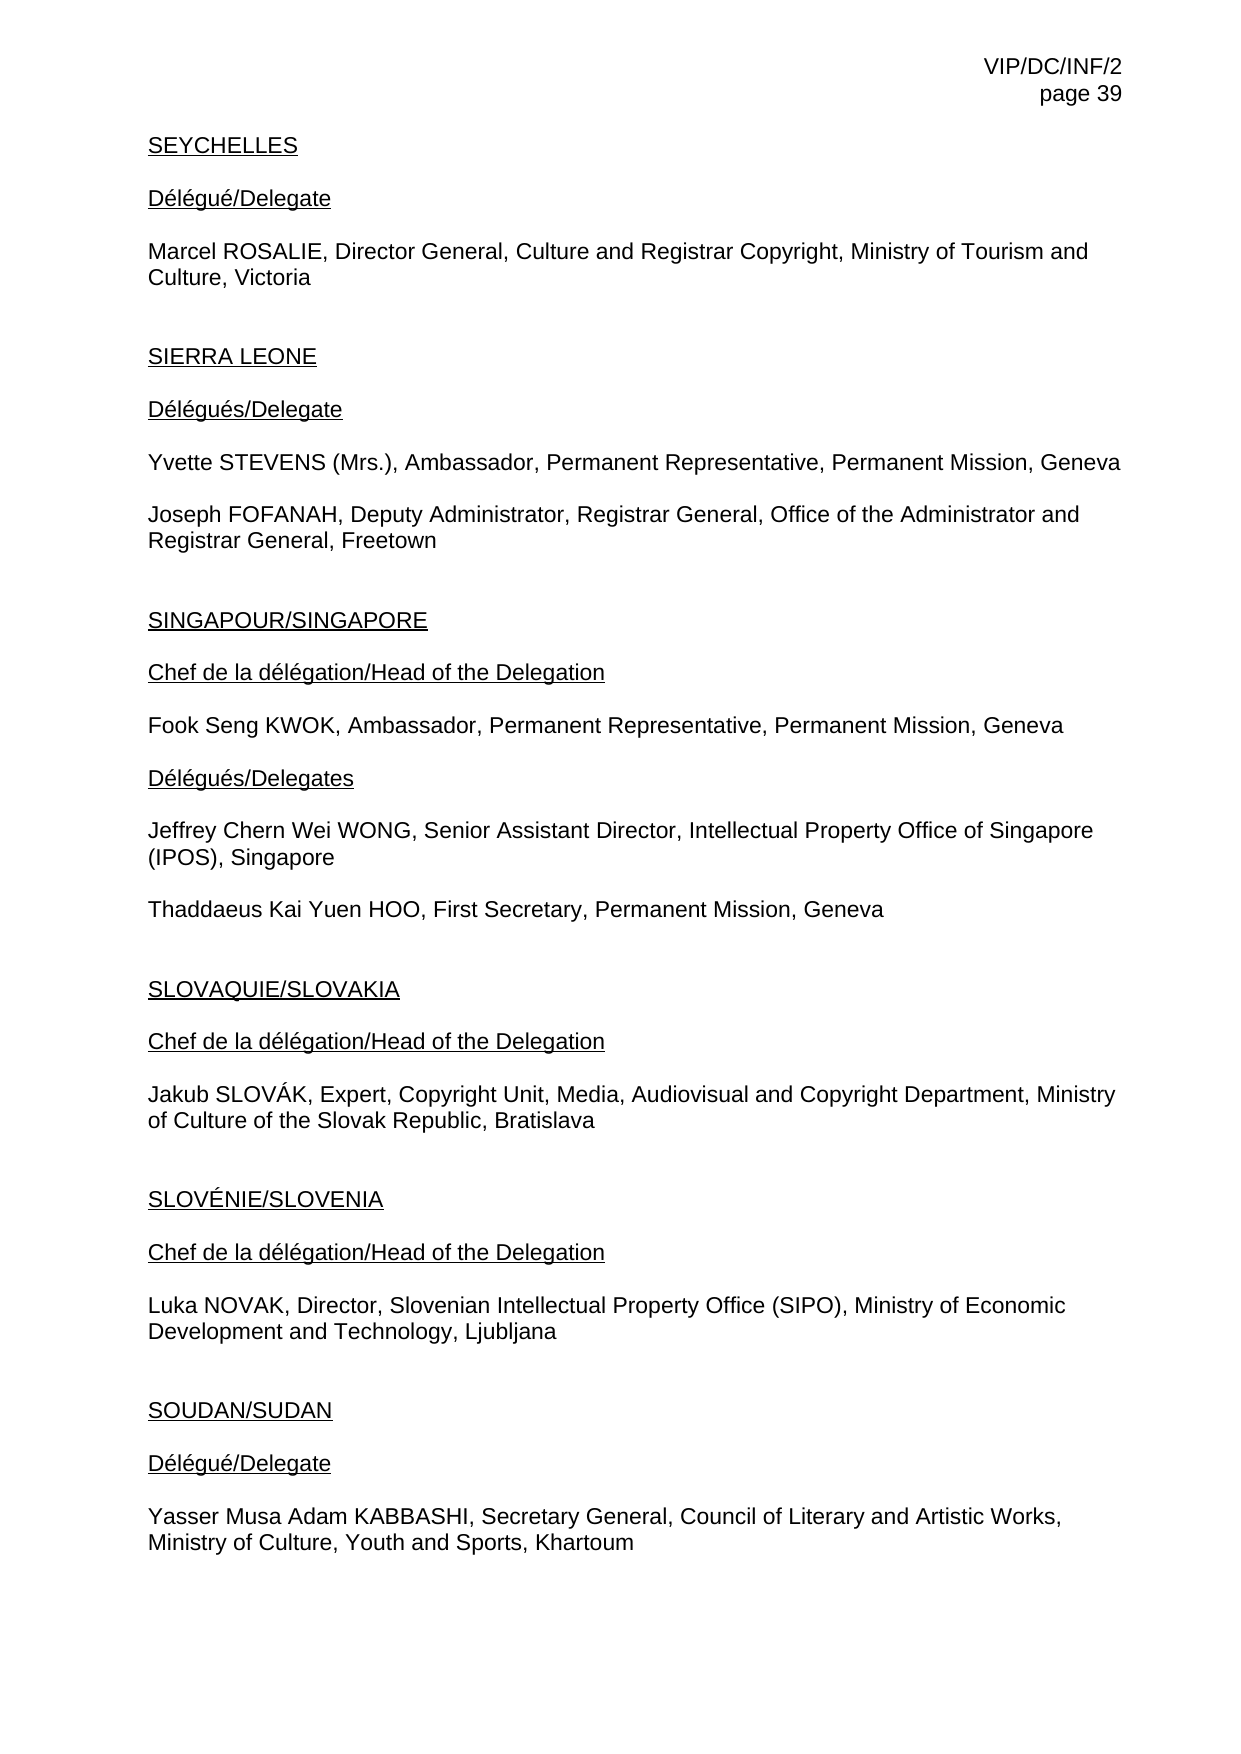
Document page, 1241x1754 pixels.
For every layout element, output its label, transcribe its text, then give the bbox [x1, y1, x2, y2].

text Jeffrey Chern Wei WONG, Senior Assistant Director, Intellectual Property Office of Singapore (IPOS), Singapore [148, 817, 1122, 870]
text Yvette STEVENS (Mrs.), Ambassador, Permanent Representative, Permanent Mission, Geneva [148, 448, 1122, 475]
text SEYCHELLES [148, 132, 1122, 158]
text Yasser Musa Adam KABBASHI, Secretary General, Council of Literary and Artistic Works, Ministry of Culture, Youth and Sports, Khartoum [148, 1503, 1122, 1555]
text Thaddaeus Kai Yuen HOO, First Secretary, Permanent Mission, Geneva [148, 896, 1122, 923]
text Marcel ROSALIE, Director General, Culture and Registrar Copyright, Ministry of Tourism and Culture, Victoria [148, 238, 1122, 290]
text SINGAPOUR/SINGAPORE [148, 607, 1122, 633]
text SLOVAQUIE/SLOVAKIA [148, 976, 1122, 1002]
text Fook Seng KWOK, Ambassador, Permanent Representative, Permanent Mission, Geneva [148, 712, 1122, 738]
text SIERRA LEONE [148, 343, 1122, 369]
text SOUDAN/SUDAN [148, 1397, 1122, 1423]
text Chef de la délégation/Head of the Delegation [148, 1239, 1122, 1265]
text Chef de la délégation/Head of the Delegation [148, 1028, 1122, 1054]
text Délégués/Delegates [148, 765, 1122, 791]
text Joseph FOFANAH, Deputy Administrator, Registrar General, Office of the Administrator and Registrar General, Freetown [148, 501, 1122, 554]
text Jakub SLOVÁK, Expert, Copyright Unit, Media, Audiovisual and Copyright Department, Ministry of Culture of the Slovak Republic, Bratislava [148, 1081, 1122, 1134]
text Chef de la délégation/Head of the Delegation [148, 659, 1122, 686]
text Délégué/Delegate [148, 1450, 1122, 1476]
text Luka NOVAK, Director, Slovenian Intellectual Property Office (SIPO), Ministry of Economic Development and Technology, Ljubljana [148, 1292, 1122, 1344]
text Délégué/Delegate [148, 185, 1122, 211]
text Délégués/Delegate [148, 396, 1122, 422]
text SLOVÉNIE/SLOVENIA [148, 1186, 1122, 1213]
